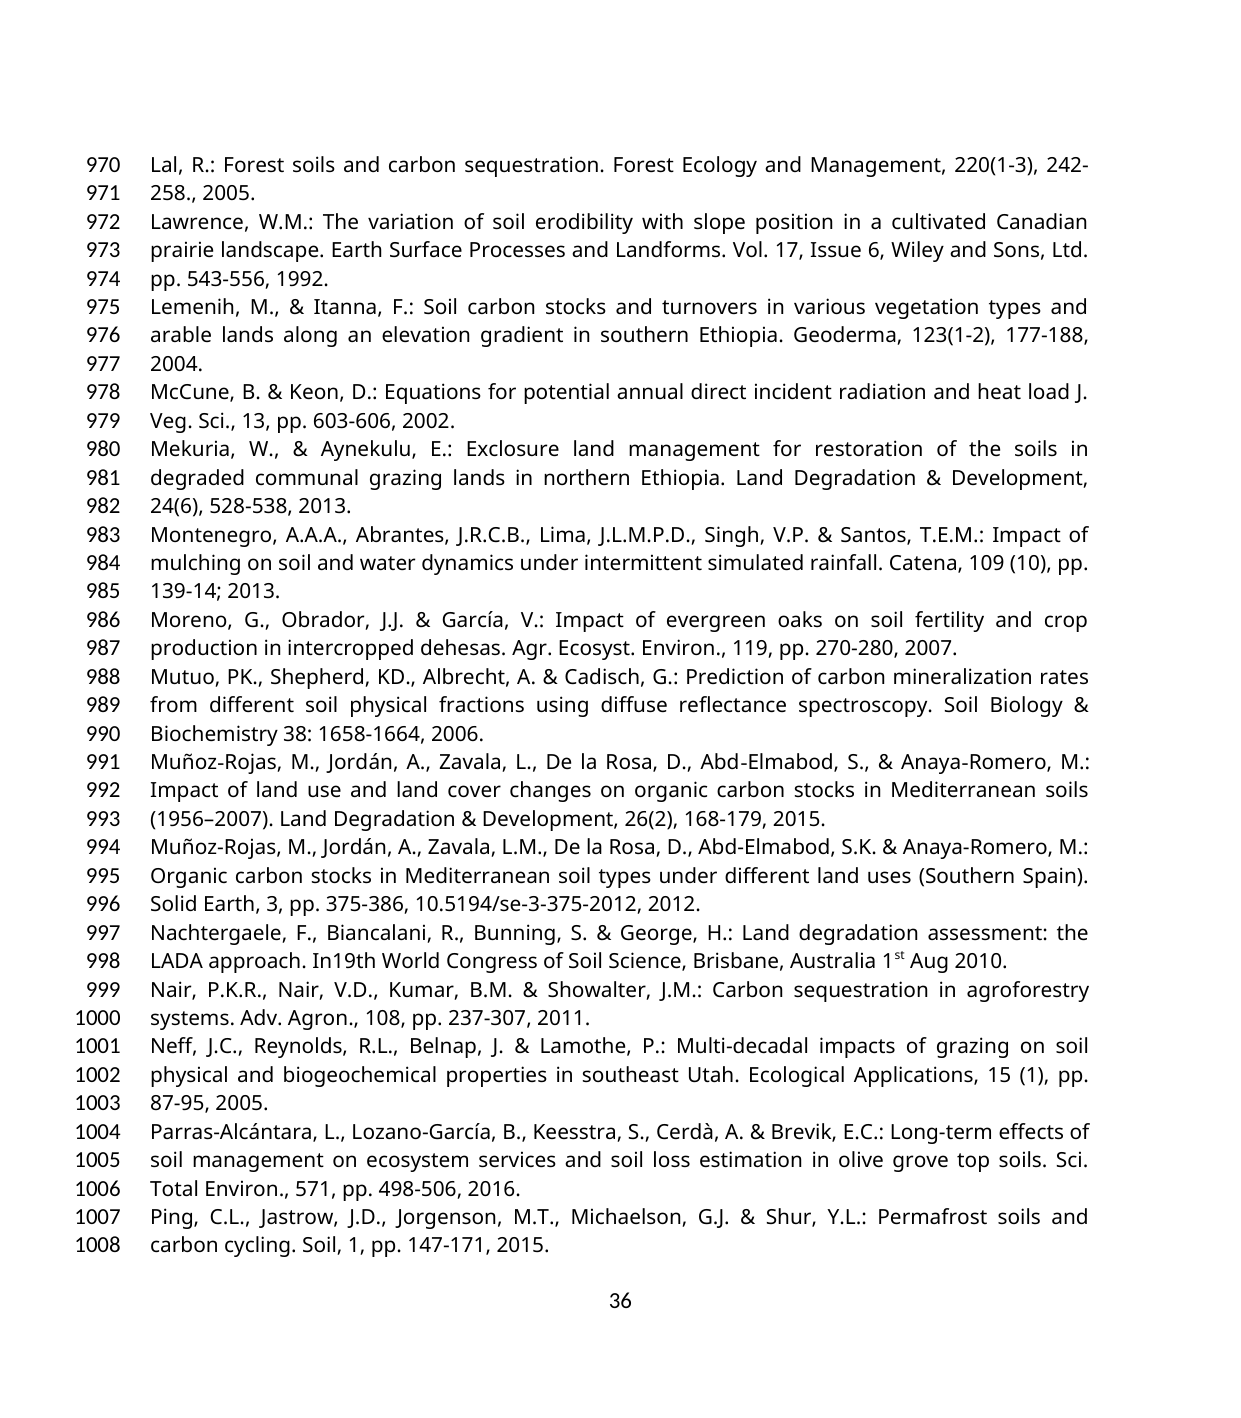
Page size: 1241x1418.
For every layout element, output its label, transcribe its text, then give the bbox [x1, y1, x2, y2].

text McCune, B. & Keon, D.: Equations for potential annual direct incident radiation and heat load J. Veg. Sci., 13, pp. 603-606, 2002. [150, 377, 1090, 434]
text Montenegro, A.A.A., Abrantes, J.R.C.B., Lima, J.L.M.P.D., Singh, V.P. & Santos, T.E.M.: Impact of mulching on soil and water dynamics under intermittent simulated rainfall. Catena, 109 (10), pp. 139-14; 2013. [150, 520, 1090, 605]
text Mekuria, W., & Aynekulu, E.: Exclosure land management for restoration of the soils in degraded communal grazing lands in northern Ethiopia. Land Degradation & Development, 24(6), 528-538, 2013. [150, 434, 1090, 520]
text Lemenih, M., & Itanna, F.: Soil carbon stocks and turnovers in various vegetation types and arable lands along an elevation gradient in southern Ethiopia. Geoderma, 123(1-2), 177-188, 2004. [150, 292, 1090, 377]
text Moreno, G., Obrador, J.J. & García, V.: Impact of evergreen oaks on soil fertility and crop production in intercropped dehesas. Agr. Ecosyst. Environ., 119, pp. 270-280, 2007. [150, 605, 1090, 662]
text Lal, R.: Forest soils and carbon sequestration. Forest Ecology and Management, 220(1-3), 242-258., 2005. [150, 150, 1090, 207]
text Muñoz‐Rojas, M., Jordán, A., Zavala, L., De la Rosa, D., Abd‐Elmabod, S., & Anaya‐Romero, M.: Impact of land use and land cover changes on organic carbon stocks in Mediterranean soils (1956–2007). Land Degradation & Development, 26(2), 168-179, 2015. [150, 747, 1090, 832]
text Neff, J.C., Reynolds, R.L., Belnap, J. & Lamothe, P.: Multi-decadal impacts of grazing on soil physical and biogeochemical properties in southeast Utah. Ecological Applications, 15 (1), pp. 87-95, 2005. [150, 1032, 1090, 1117]
text Ping, C.L., Jastrow, J.D., Jorgenson, M.T., Michaelson, G.J. & Shur, Y.L.: Permafrost soils and carbon cycling. Soil, 1, pp. 147-171, 2015. [150, 1202, 1090, 1259]
text Nair, P.K.R., Nair, V.D., Kumar, B.M. & Showalter, J.M.: Carbon sequestration in agroforestry systems. Adv. Agron., 108, pp. 237-307, 2011. [150, 975, 1090, 1032]
text Lawrence, W.M.: The variation of soil erodibility with slope position in a cultivated Canadian prairie landscape. Earth Surface Processes and Landforms. Vol. 17, Issue 6, Wiley and Sons, Ltd. pp. 543-556, 1992. [150, 207, 1090, 292]
text Muñoz-Rojas, M., Jordán, A., Zavala, L.M., De la Rosa, D., Abd-Elmabod, S.K. & Anaya-Romero, M.: Organic carbon stocks in Mediterranean soil types under different land uses (Southern Spain). Solid Earth, 3, pp. 375-386, 10.5194/se-3-375-2012, 2012. [150, 832, 1090, 918]
text Parras-Alcántara, L., Lozano-García, B., Keesstra, S., Cerdà, A. & Brevik, E.C.: Long-term effects of soil management on ecosystem services and soil loss estimation in olive grove top soils. Sci. Total Environ., 571, pp. 498-506, 2016. [150, 1117, 1090, 1202]
